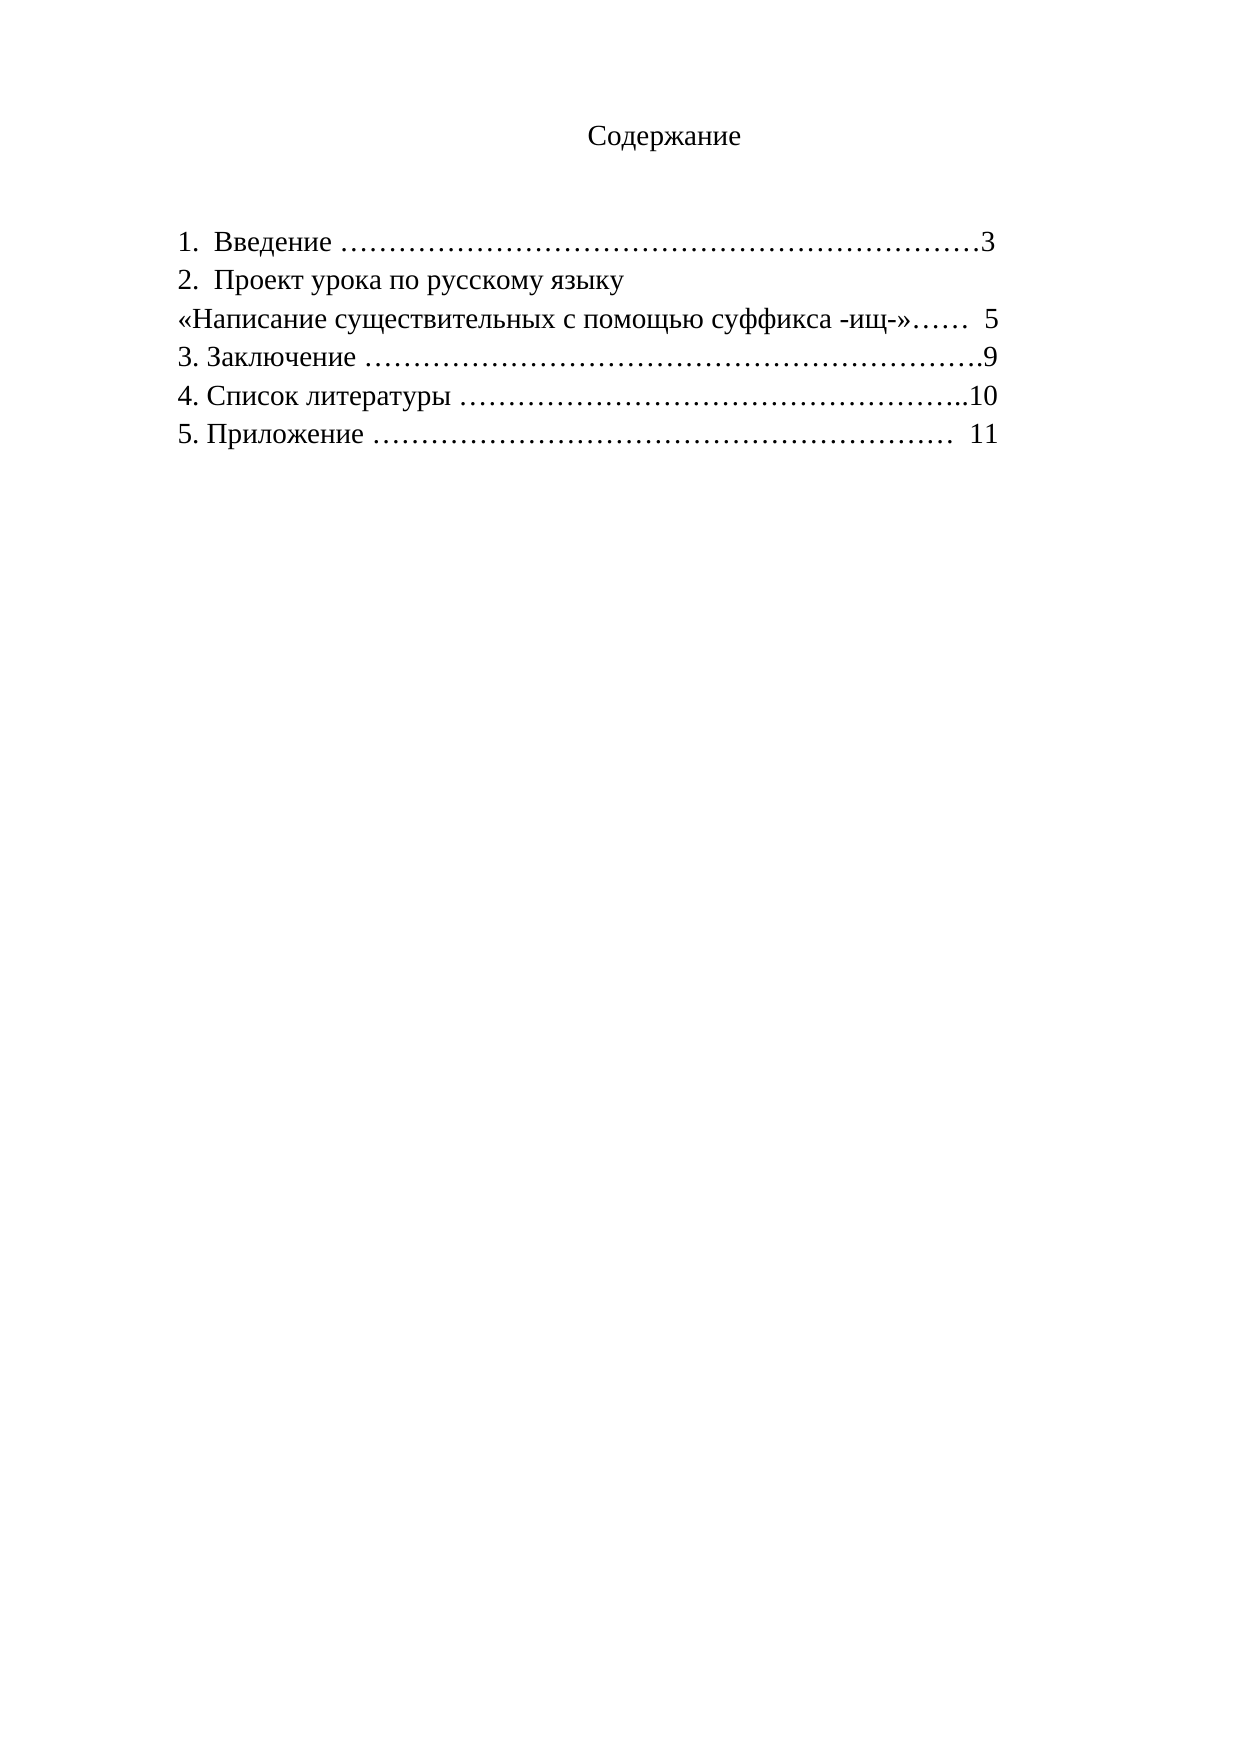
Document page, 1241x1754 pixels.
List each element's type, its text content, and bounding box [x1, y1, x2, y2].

text «Написание существительных с помощью суффикса -ищ-»…… 5 [177, 301, 1152, 334]
text 4. Список литературы ……………………………………………..10 [177, 378, 1152, 411]
text 3. Заключение ……………………………………………………….9 [177, 339, 1152, 373]
text Содержание [177, 118, 1152, 152]
text 5. Приложение …………………………………………………… 11 [177, 416, 1152, 450]
text 1. Введение …………………………………………………………3 [177, 224, 1152, 257]
text 2. Проект урока по русскому языку [177, 262, 1152, 296]
